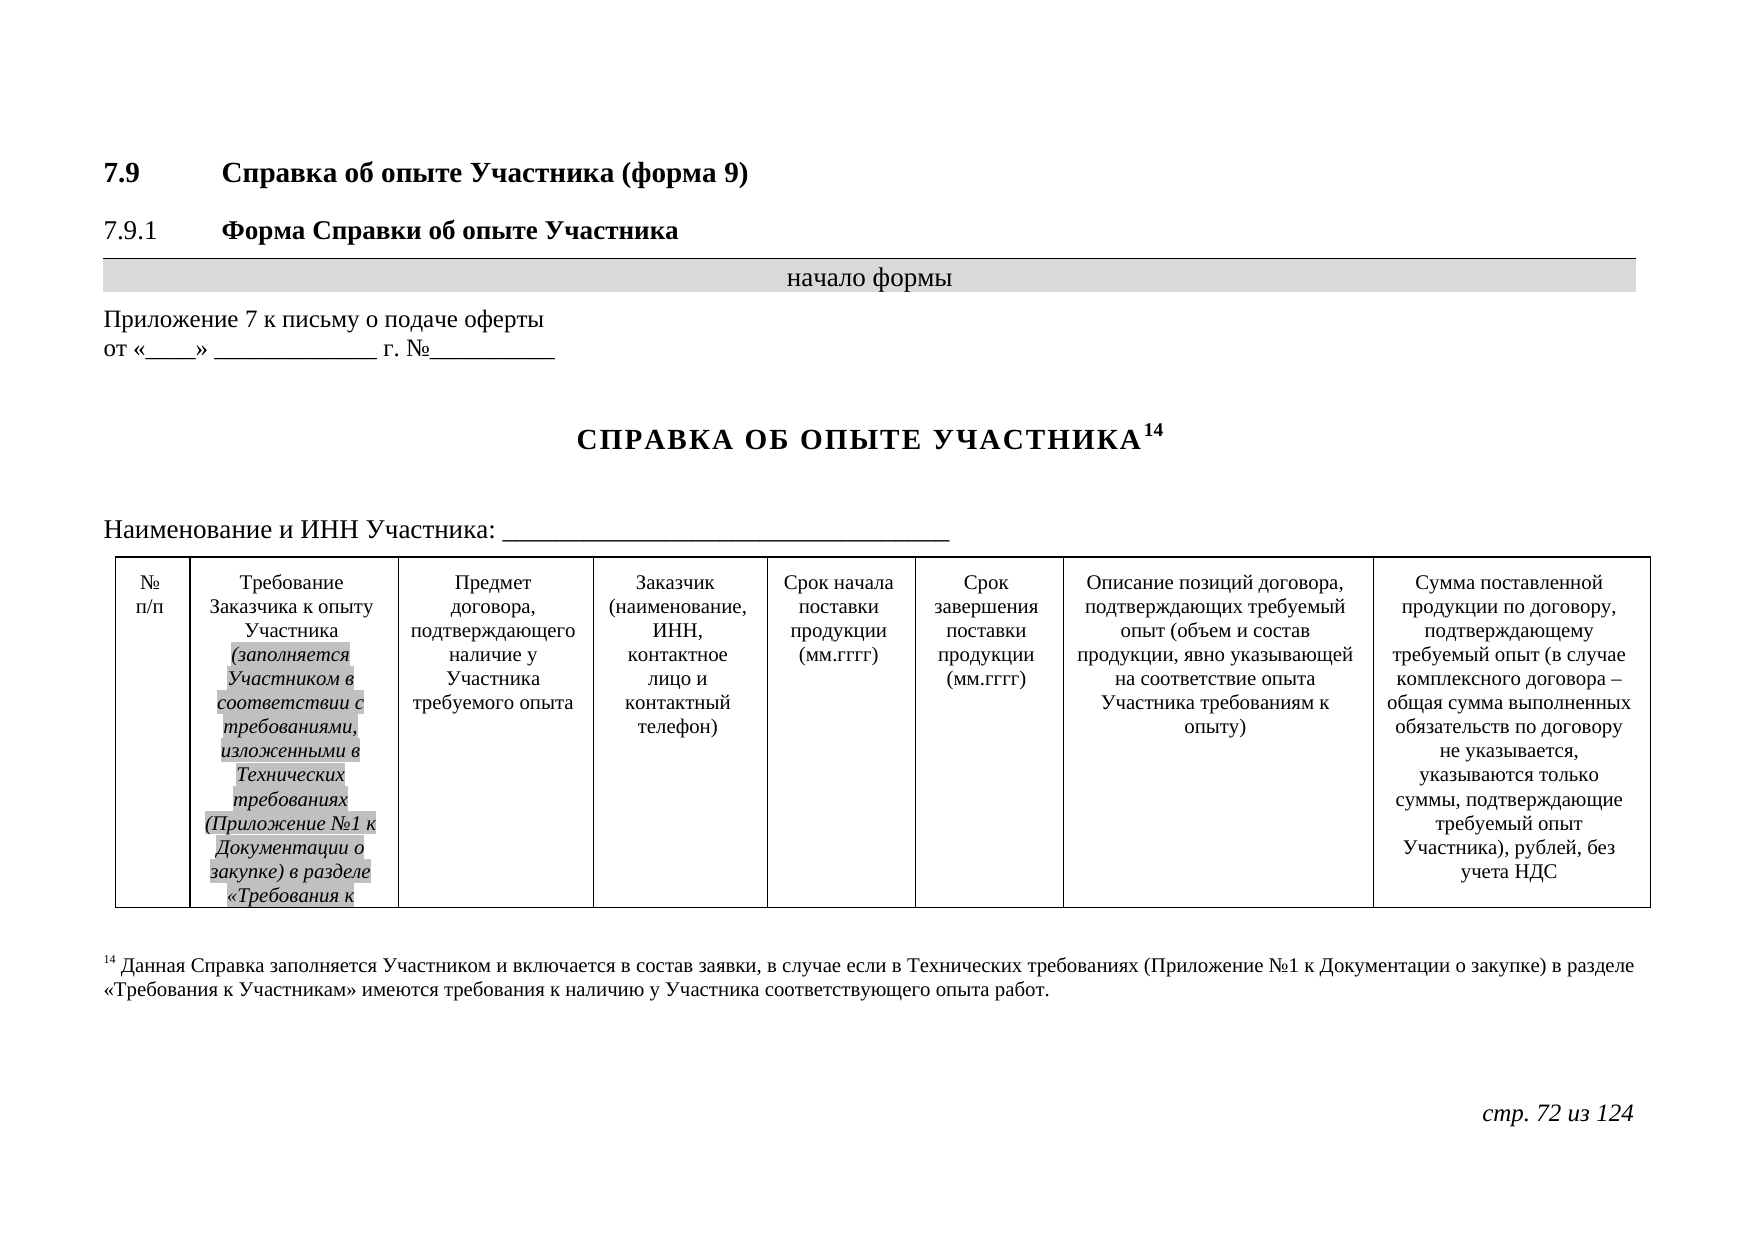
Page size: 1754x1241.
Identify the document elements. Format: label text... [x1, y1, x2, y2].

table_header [768, 558, 915, 907]
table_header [1374, 558, 1650, 907]
subtitle Справка об опыте Участника (форма 9) [103, 156, 1639, 189]
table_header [399, 558, 593, 907]
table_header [1064, 558, 1373, 907]
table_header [191, 558, 398, 907]
text Приложение 7 к письму о подаче оферты от «____» _____________ г. №__________ [103, 304, 1636, 362]
table_header № п/п [116, 558, 189, 907]
text Форма Справки об опыте Участника [103, 214, 1636, 245]
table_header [594, 558, 767, 907]
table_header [916, 558, 1063, 907]
text начало формы [103, 259, 1636, 292]
text Справка об опыте Участника [103, 418, 1636, 457]
text Наименование и ИНН Участника: _________________________________ [103, 513, 1636, 544]
